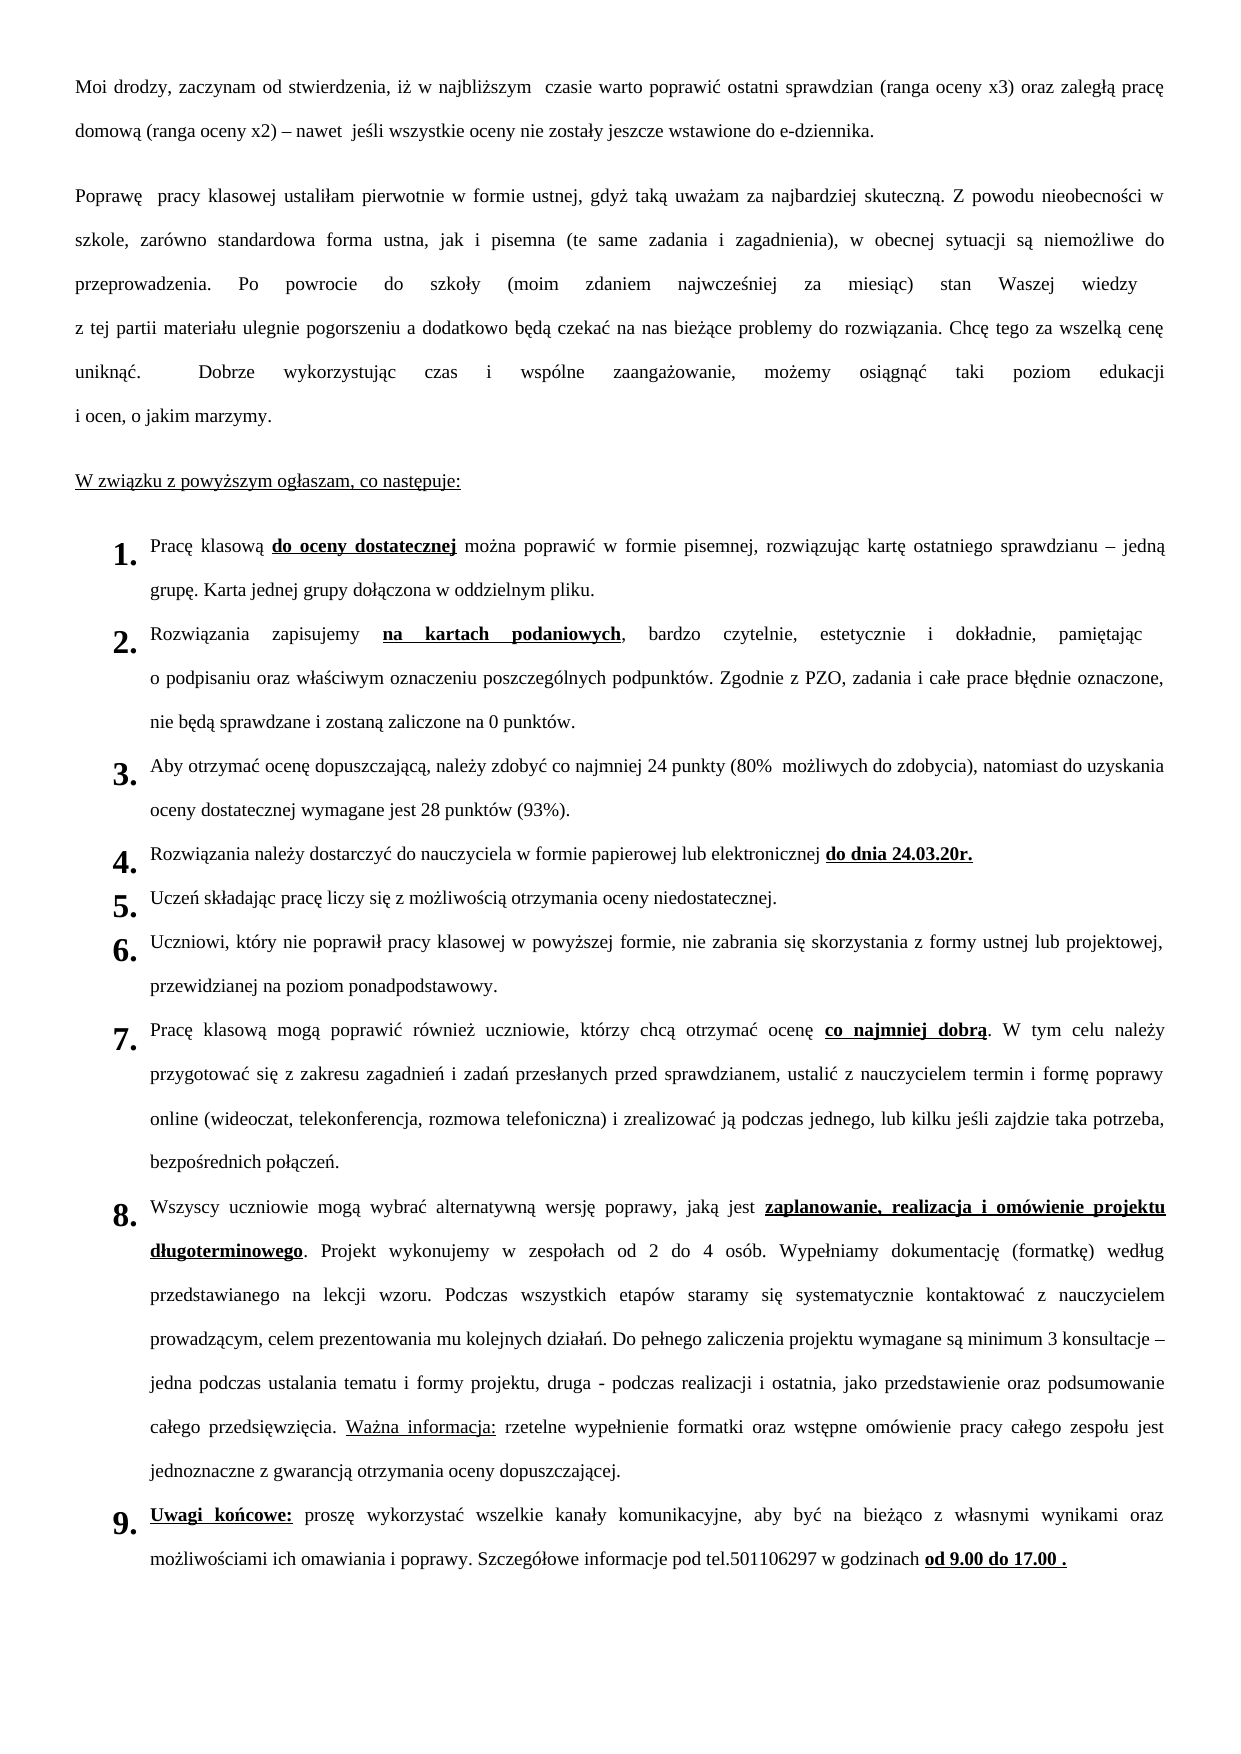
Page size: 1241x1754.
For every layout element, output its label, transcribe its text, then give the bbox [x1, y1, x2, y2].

text Moi drodzy, zaczynam od stwierdzenia, iż w najbliższym czasie warto poprawić ostatni sprawdzian (ranga oceny x3) oraz zaległą pracę domową (ranga oceny x2) – nawet jeśli wszystkie oceny nie zostały jeszcze wstawione do e-dziennika. [75, 75, 1165, 157]
list Pracę klasową mogą poprawić również uczniowie, którzy chcą otrzymać ocenę co najmniej dobrą. W tym celu należy przygotować się z zakresu zagadnień i zadań przesłanych przed sprawdzianem, ustalić z nauczycielem termin i formę poprawy online (wideoczat, telekonferencja, rozmowa telefoniczna) i zrealizować ją podczas jednego, lub kilku jeśli zajdzie taka potrzeba, bezpośrednich połączeń. [112, 1019, 1165, 1189]
list Pracę klasową do oceny dostatecznej można poprawić w formie pisemnej, rozwiązując kartę ostatniego sprawdzianu – jedną grupę. Karta jednej grupy dołączona w oddzielnym pliku. [112, 534, 1165, 616]
list Uczeń składając pracę liczy się z możliwością otrzymania oceny niedostatecznej. [112, 887, 1165, 925]
list Uczniowi, który nie poprawił pracy klasowej w powyższej formie, nie zabrania się skorzystania z formy ustnej lub projektowej, przewidzianej na poziom ponadpodstawowy. [112, 931, 1165, 1013]
list Rozwiązania zapisujemy na kartach podaniowych, bardzo czytelnie, estetycznie i dokładnie, pamiętając o podpisaniu oraz właściwym oznaczeniu poszczególnych podpunktów. Zgodnie z PZO, zadania i całe prace błędnie oznaczone, nie będą sprawdzane i zostaną zaliczone na 0 punktów. [112, 622, 1165, 749]
list Wszyscy uczniowie mogą wybrać alternatywną wersję poprawy, jaką jest zaplanowanie, realizacja i omówienie projektu długoterminowego. Projekt wykonujemy w zespołach od 2 do 4 osób. Wypełniamy dokumentację (formatkę) według przedstawianego na lekcji wzoru. Podczas wszystkich etapów staramy się systematycznie kontaktować z nauczycielem prowadzącym, celem prezentowania mu kolejnych działań. Do pełnego zaliczenia projektu wymagane są minimum 3 konsultacje – jedna podczas ustalania tematu i formy projektu, druga - podczas realizacji i ostatnia, jako przedstawienie oraz podsumowanie całego przedsięwzięcia. Ważna informacja: rzetelne wypełnienie formatki oraz wstępne omówienie pracy całego zespołu jest jednoznaczne z gwarancją otrzymania oceny dopuszczającej. [112, 1195, 1165, 1498]
text Poprawę pracy klasowej ustaliłam pierwotnie w formie ustnej, gdyż taką uważam za najbardziej skuteczną. Z powodu nieobecności w szkole, zarówno standardowa forma ustna, jak i pisemna (te same zadania i zagadnienia), w obecnej sytuacji są niemożliwe do przeprowadzenia. Po powrocie do szkoły (moim zdaniem najwcześniej za miesiąc) stan Waszej wiedzy z tej partii materiału ulegnie pogorszeniu a dodatkowo będą czekać na nas bieżące problemy do rozwiązania. Chcę tego za wszelką cenę uniknąć. Dobrze wykorzystując czas i wspólne zaangażowanie, możemy osiągnąć taki poziom edukacji i ocen, o jakim marzymy. [75, 184, 1165, 443]
text W związku z powyższym ogłaszam, co następuje: [75, 469, 1165, 507]
list Rozwiązania należy dostarczyć do nauczyciela w formie papierowej lub elektronicznej do dnia 24.03.20r. [112, 842, 1165, 881]
list Uwagi końcowe: proszę wykorzystać wszelkie kanały komunikacyjne, aby być na bieżąco z własnymi wynikami oraz możliwościami ich omawiania i poprawy. Szczegółowe informacje pod tel.501106297 w godzinach od 9.00 do 17.00 . [112, 1503, 1165, 1586]
list Aby otrzymać ocenę dopuszczającą, należy zdobyć co najmniej 24 punkty (80% możliwych do zdobycia), natomiast do uzyskania oceny dostatecznej wymagane jest 28 punktów (93%). [112, 754, 1165, 837]
